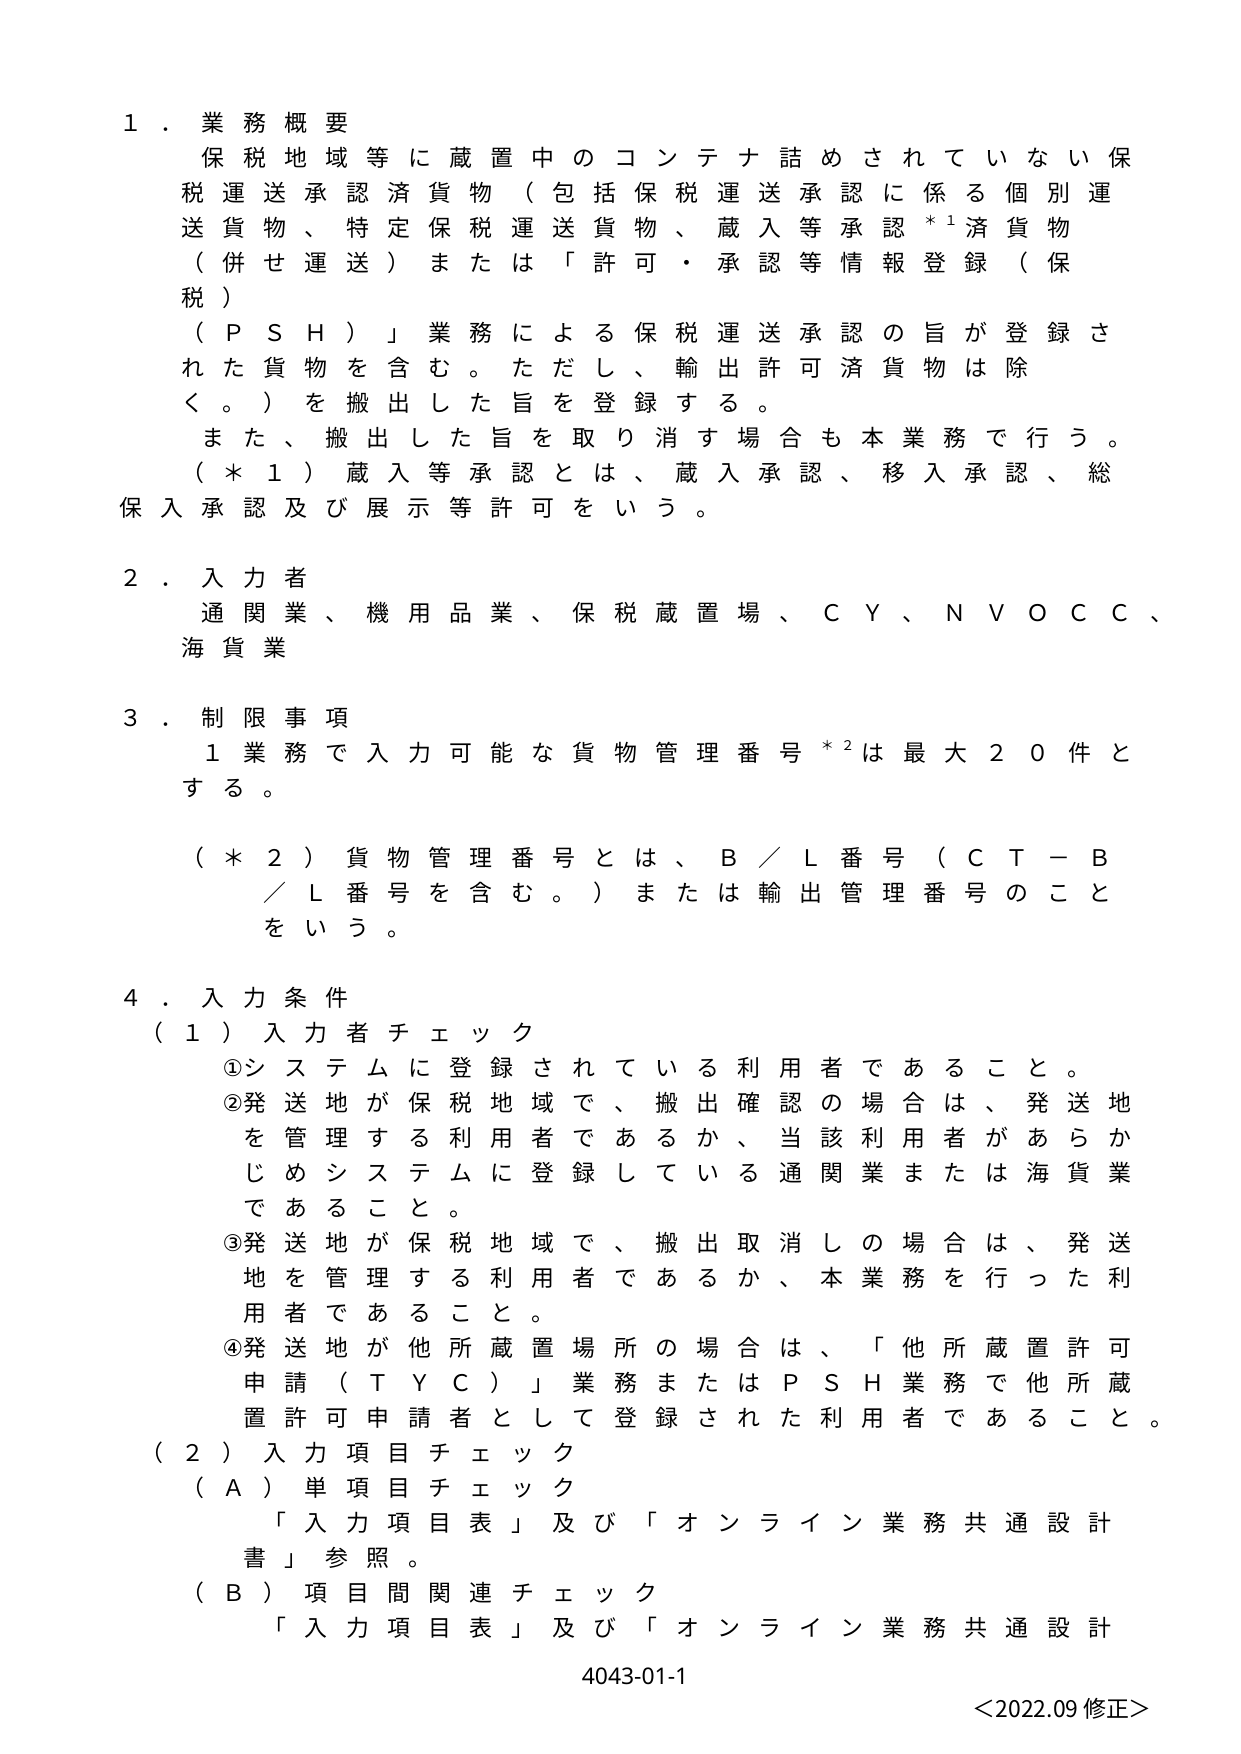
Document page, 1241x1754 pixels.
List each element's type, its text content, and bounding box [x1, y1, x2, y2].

text 通関業、機用品業、保税蔵置場、ＣＹ、ＮＶＯＣＣ、海貨業 [161, 594, 1150, 664]
text ２．入力者 [119, 559, 1150, 594]
text （＊１）蔵入等承認とは、蔵入承認、移入承認、総保入承認及び展示等許可をいう。 [119, 454, 1150, 524]
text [222, 1609, 1150, 1644]
text 「入力項目表」及び「オンライン業務共通設計書」参照。 [222, 1504, 1150, 1574]
text （２）入力項目チェック [140, 1434, 1150, 1469]
text また、搬出した旨を取り消す場合も本業務で行う。 [161, 419, 1150, 454]
text （Ｂ）項目間関連チェック [161, 1574, 1150, 1609]
text 保税地域等に蔵置中のコンテナ詰めされていない保税運送承認済貨物（包括保税運送承認に係る個別運送貨物、特定保税運送貨物、蔵入等承認＊１済貨物（併せ運送）または「許可・承認等情報登録（保税） （ＰＳＨ）」業務による保税運送承認の旨が登録された貨物を含む。ただし、輸出許可済貨物は除く。）を搬出した旨を登録する。 [161, 139, 1150, 419]
text （Ａ）単項目チェック [161, 1469, 1150, 1504]
text （１）入力者チェック [140, 1014, 1150, 1049]
text ３．制限事項 [119, 699, 1150, 734]
text （＊２）貨物管理番号とは、Ｂ／Ｌ番号（ＣＴ－Ｂ／Ｌ番号を含む。）または輸出管理番号のことをいう。 [161, 839, 1150, 944]
text １業務で入力可能な貨物管理番号＊２は最大２０件とする。 [161, 734, 1150, 804]
text ③発送地が保税地域で、搬出取消しの場合は、発送地を管理する利用者であるか、本業務を行った利用者であること。 [202, 1224, 1150, 1329]
text ４．入力条件 [119, 979, 1150, 1014]
text ④発送地が他所蔵置場所の場合は、「他所蔵置許可申請（ＴＹＣ）」業務またはＰＳＨ業務で他所蔵置許可申請者として登録された利用者であること。 [202, 1329, 1150, 1434]
text ①システムに登録されている利用者であること。 [202, 1049, 1150, 1084]
text ②発送地が保税地域で、搬出確認の場合は、発送地を管理する利用者であるか、当該利用者があらかじめシステムに登録している通関業または海貨業であること。 [202, 1084, 1150, 1224]
text １．業務概要 [119, 104, 1150, 139]
